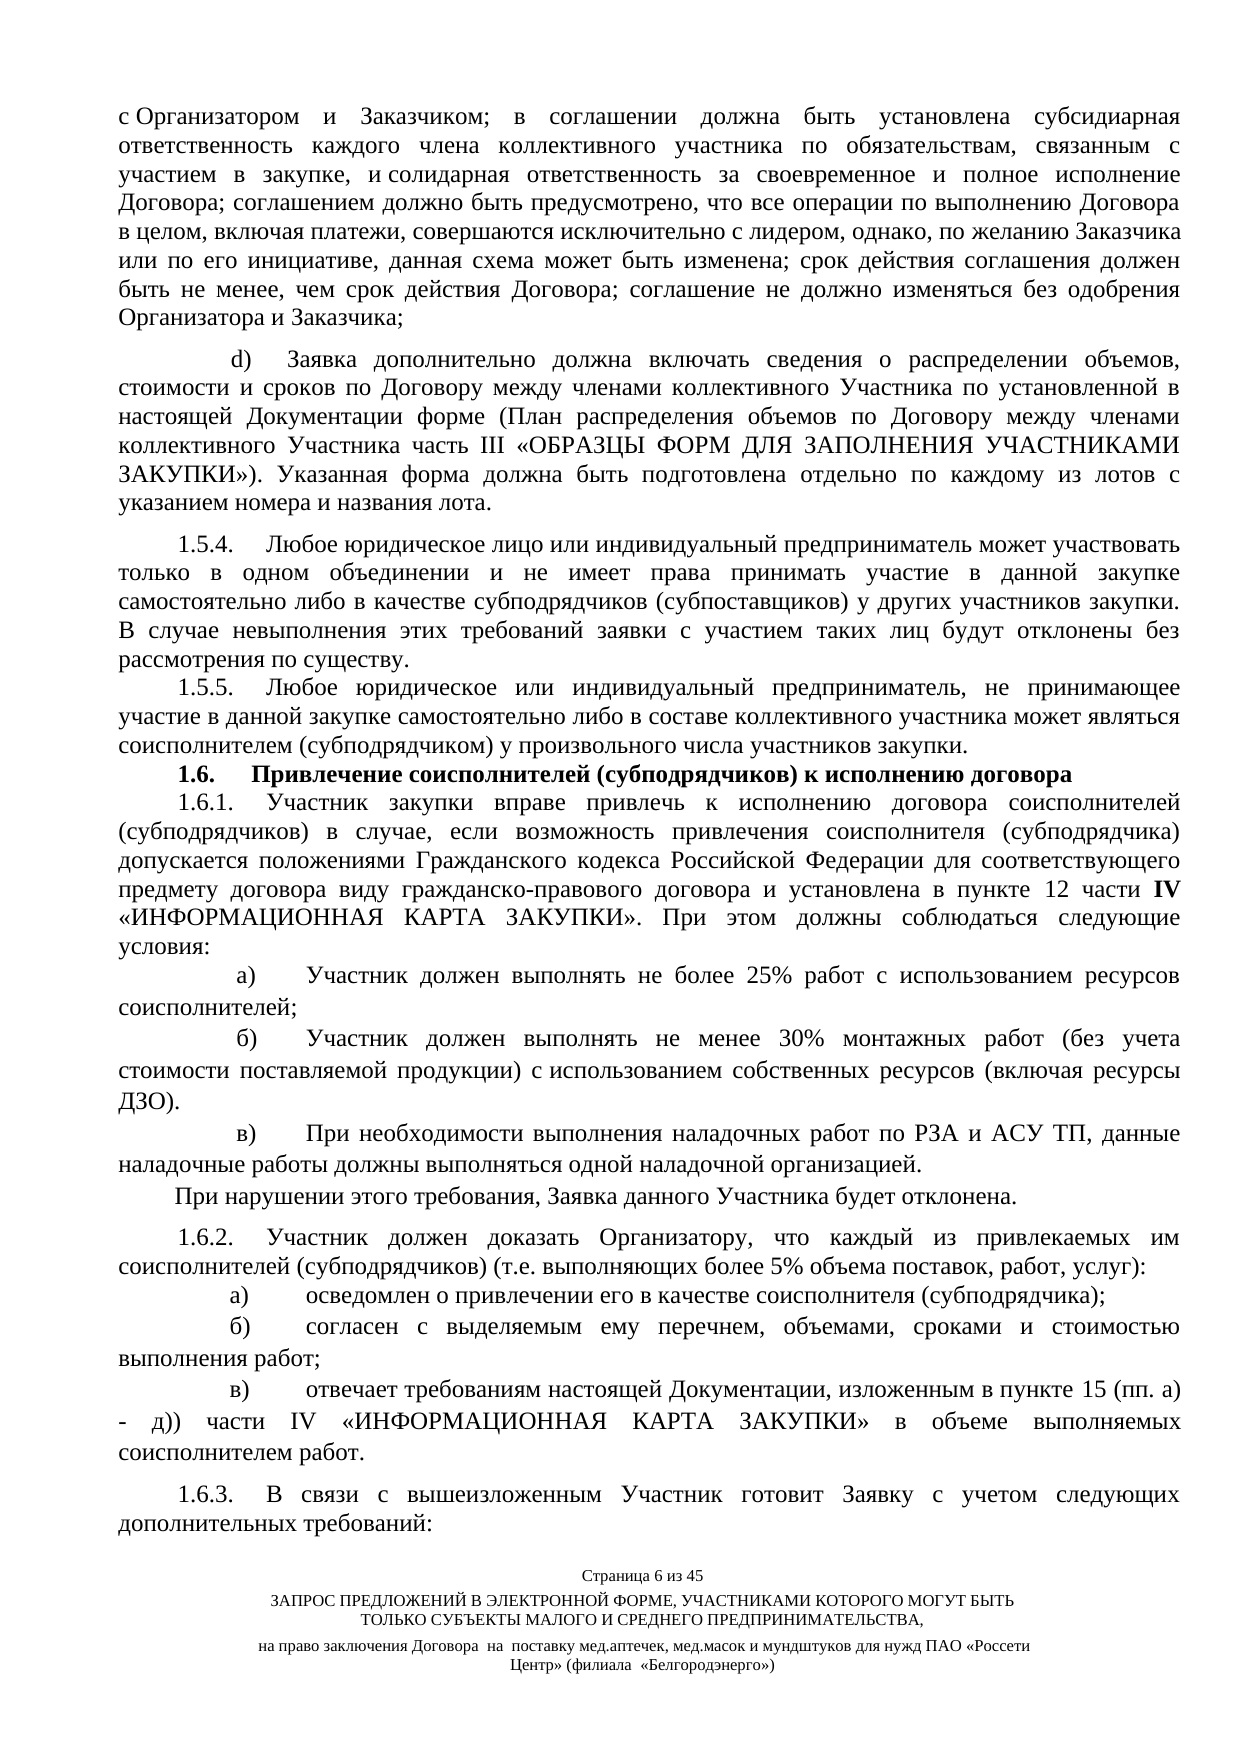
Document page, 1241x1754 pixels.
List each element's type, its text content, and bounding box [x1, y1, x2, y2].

list осведомлен о привлечении его в качестве соисполнителя (субподрядчика); [118, 1280, 1181, 1308]
subtitle Любое юридическое или индивидуальный предприниматель, не принимающее участие в данной закупке самостоятельно либо в составе коллективного участника может являться соисполнителем (субподрядчиком) у произвольного числа участников закупки. [118, 672, 1181, 759]
list согласен с выделяемым ему перечнем, объемами, сроками и стоимостью выполнения работ; [118, 1311, 1181, 1372]
text При нарушении этого требования, Заявка данного Участника будет отклонена. [174, 1181, 1181, 1210]
subtitle Участник должен доказать Организатору, что каждый из привлекаемых им соисполнителей (субподрядчиков) (т.е. выполняющих более 5% объема поставок, работ, услуг): [118, 1222, 1181, 1280]
subtitle В связи с вышеизложенным Участник готовит Заявку с учетом следующих дополнительных требований: [118, 1479, 1181, 1537]
list При необходимости выполнения наладочных работ по РЗА и АСУ ТП, данные наладочные работы должны выполняться одной наладочной организацией. [118, 1118, 1181, 1178]
list Участник должен выполнять не менее 30% монтажных работ (без учета стоимости поставляемой продукции) c использованием собственных ресурсов (включая ресурсы ДЗО). [118, 1023, 1181, 1115]
subtitle Участник закупки вправе привлечь к исполнению договора соисполнителей (субподрядчиков) в случае, если возможность привлечения соисполнителя (субподрядчика) допускается положениями Гражданского кодекса Российской Федерации для соответствующего предмету договора виду гражданско-правового договора и установлена в пункте 12 части IV «ИНФОРМАЦИОННАЯ КАРТА ЗАКУПКИ». При этом должны соблюдаться следующие условия: [118, 787, 1181, 960]
list Заявка дополнительно должна включать сведения о распределении объемов, стоимости и сроков по Договору между членами коллективного Участника по установленной в настоящей Документации форме (План распределения объемов по Договору между членами коллективного Участника часть III «ОБРАЗЦЫ ФОРМ ДЛЯ ЗАПОЛНЕНИЯ УЧАСТНИКАМИ ЗАКУПКИ»). Указанная форма должна быть подготовлена отдельно по каждому из лотов с указанием номера и названия лота. [118, 344, 1181, 516]
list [118, 101, 1181, 331]
list отвечает требованиям настоящей Документации, изложенным в пункте 15 (пп. а) - д)) части IV «ИНФОРМАЦИОННАЯ КАРТА ЗАКУПКИ» в объеме выполняемых соисполнителем работ. [118, 1374, 1181, 1466]
subtitle Привлечение соисполнителей (субподрядчиков) к исполнению договора [118, 759, 1181, 787]
list Участник должен выполнять не более 25% работ c использованием ресурсов соисполнителей; [118, 960, 1181, 1020]
subtitle Любое юридическое лицо или индивидуальный предприниматель может участвовать только в одном объединении и не имеет права принимать участие в данной закупке самостоятельно либо в качестве субподрядчиков (субпоставщиков) у других участников закупки. В случае невыполнения этих требований заявки с участием таких лиц будут отклонены без рассмотрения по существу. [118, 529, 1181, 672]
